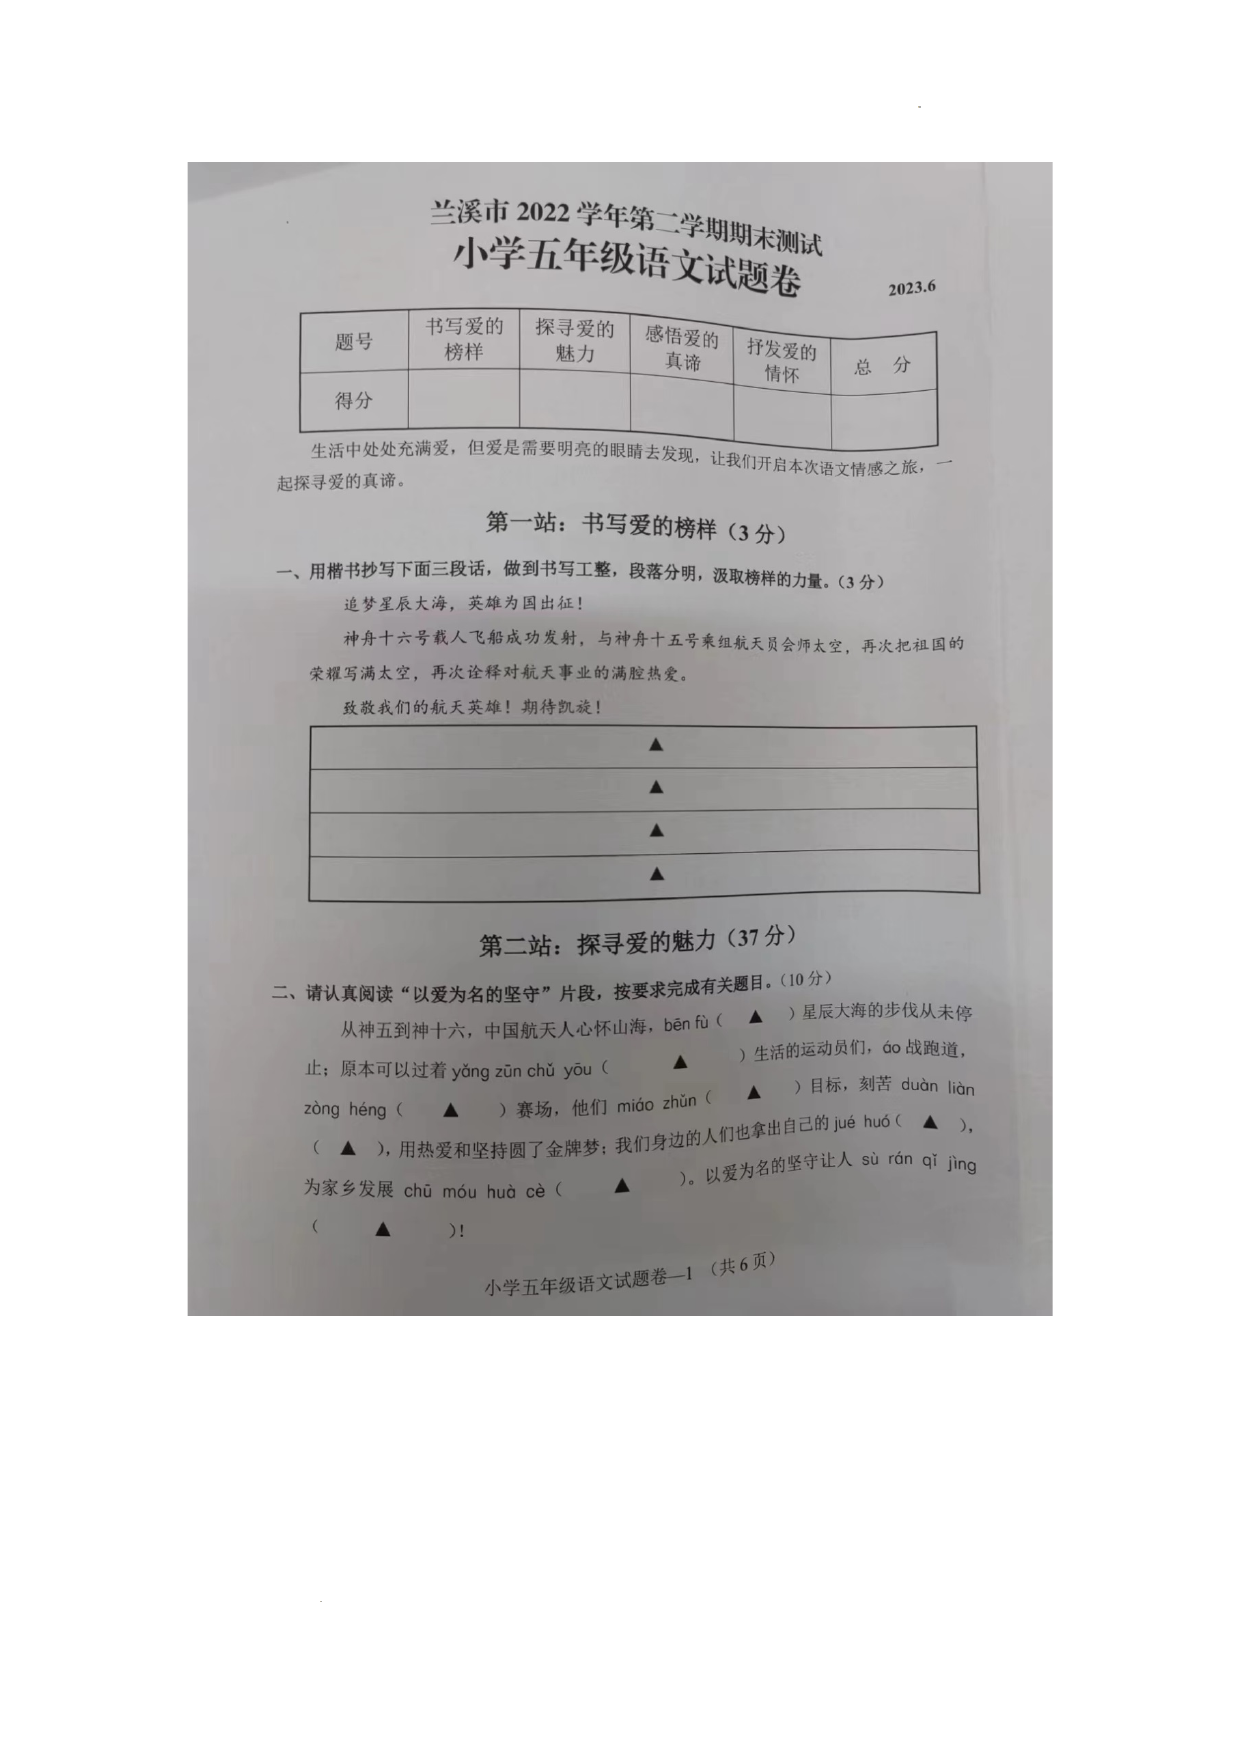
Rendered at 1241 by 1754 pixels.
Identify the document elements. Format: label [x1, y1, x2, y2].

picture [187, 162, 1053, 1316]
